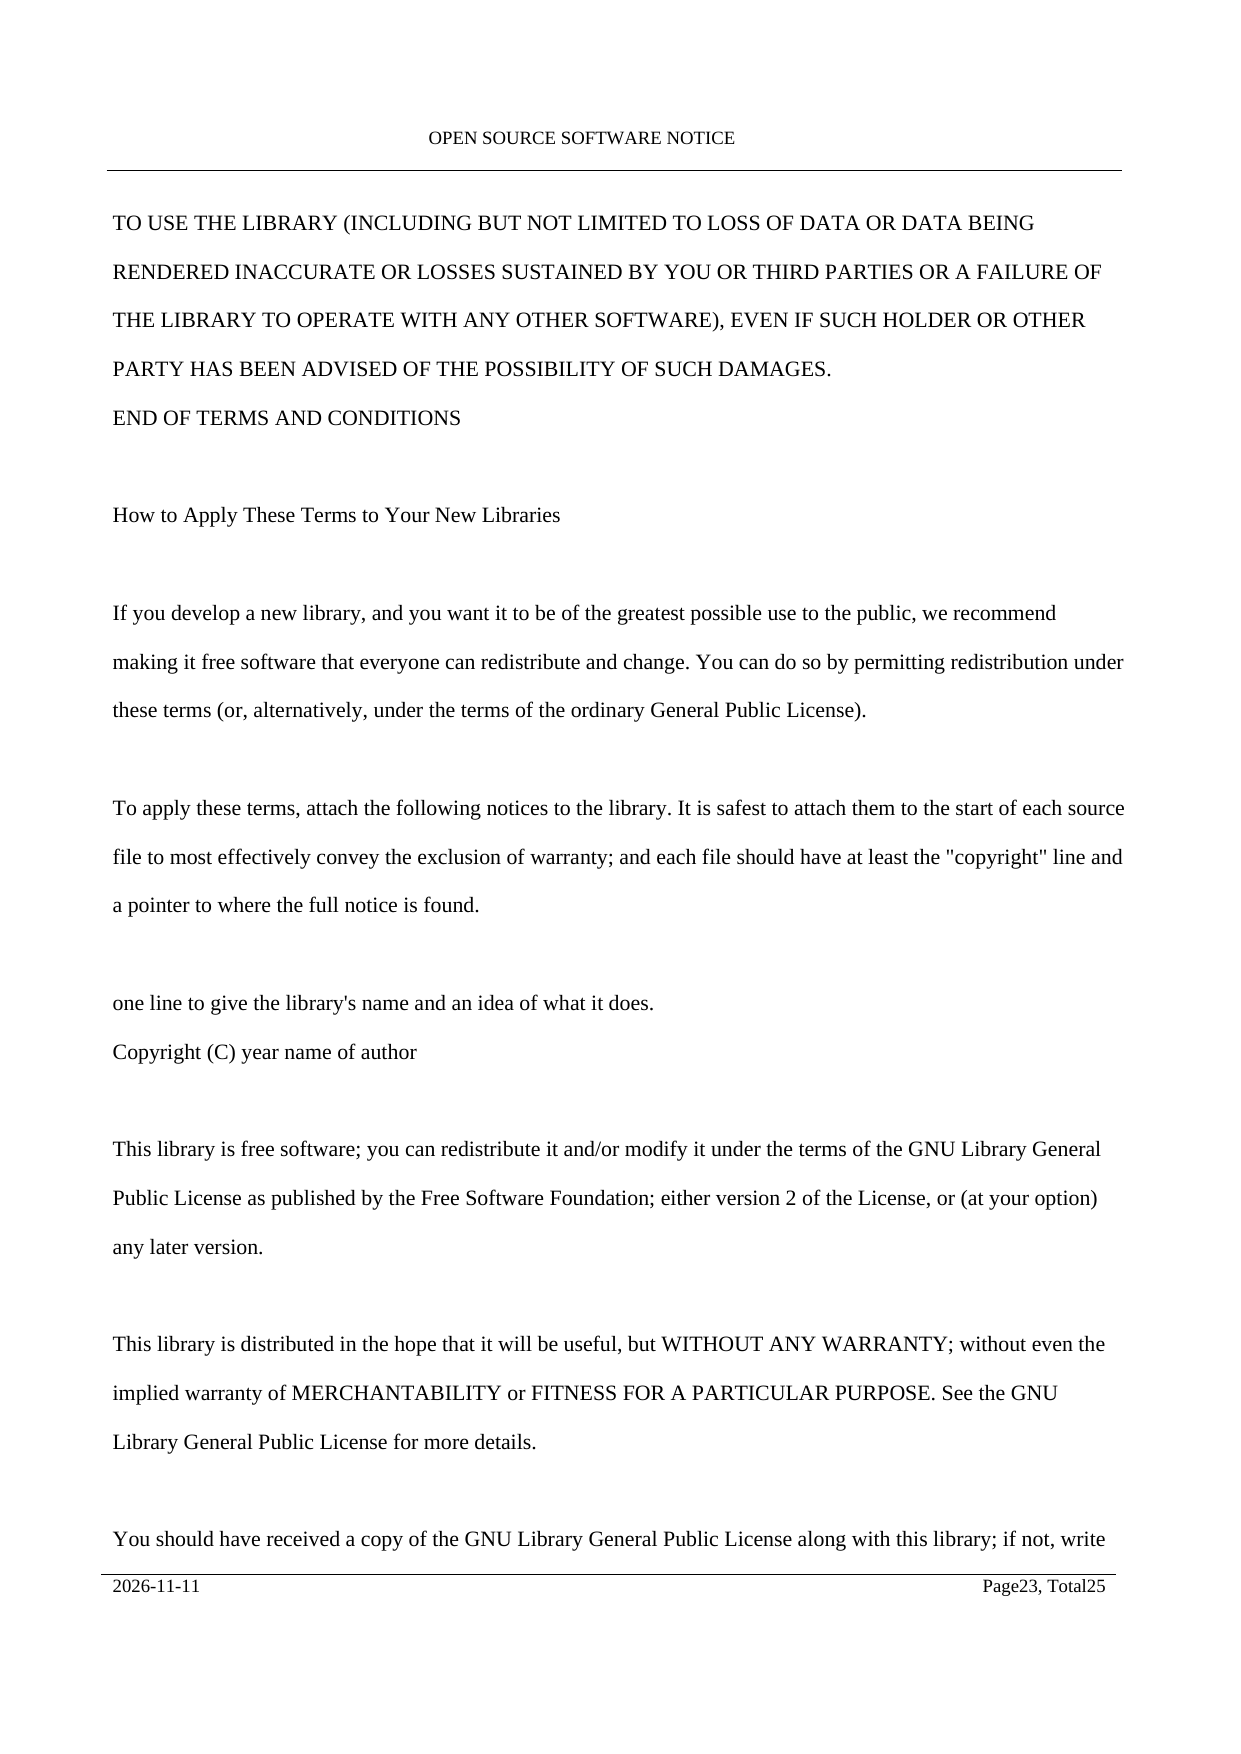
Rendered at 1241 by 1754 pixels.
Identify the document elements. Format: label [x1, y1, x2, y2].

text [112, 206, 1128, 1555]
